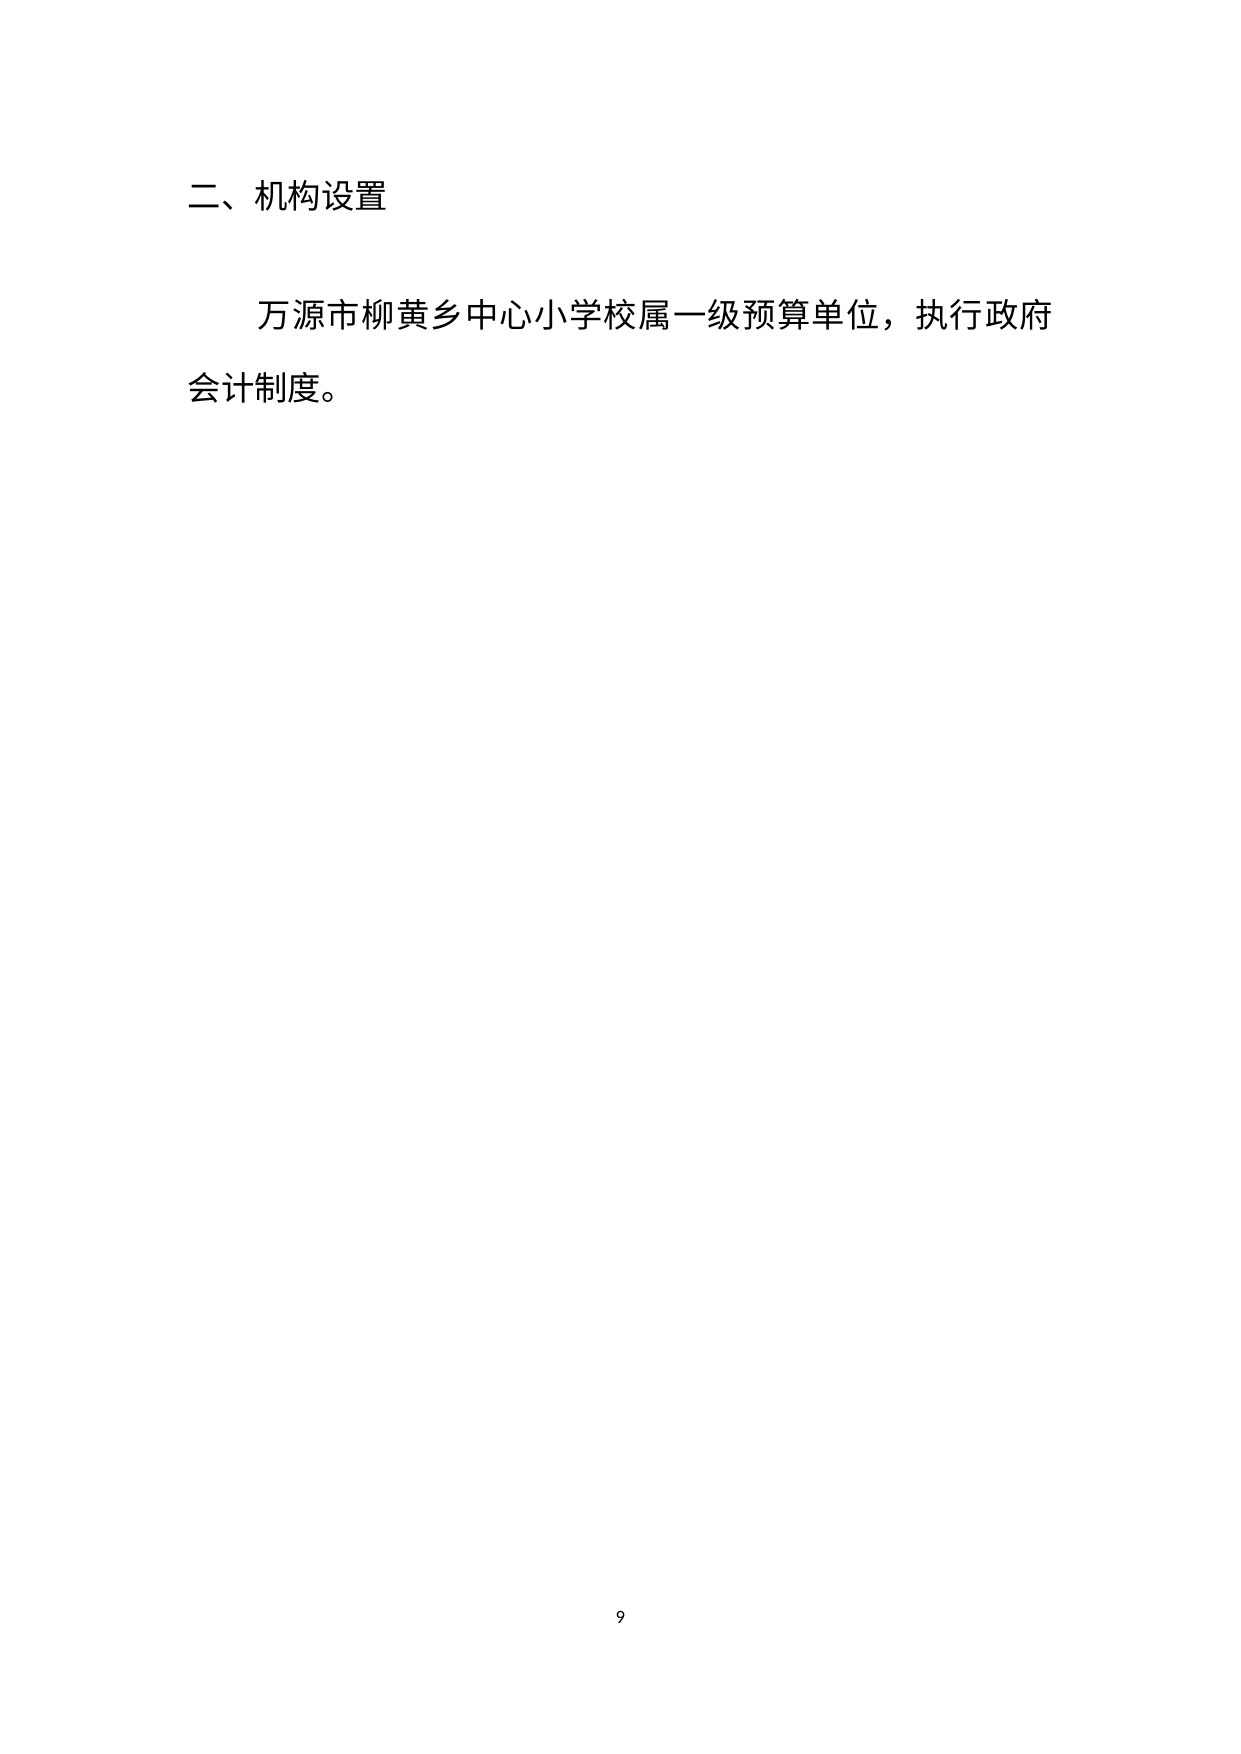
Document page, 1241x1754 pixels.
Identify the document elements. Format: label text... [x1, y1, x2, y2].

text 万源市柳黄乡中心小学校属一级预算单位，执行政府会计制度。 [187, 289, 1053, 410]
subtitle 二、机构设置 [187, 162, 1053, 227]
